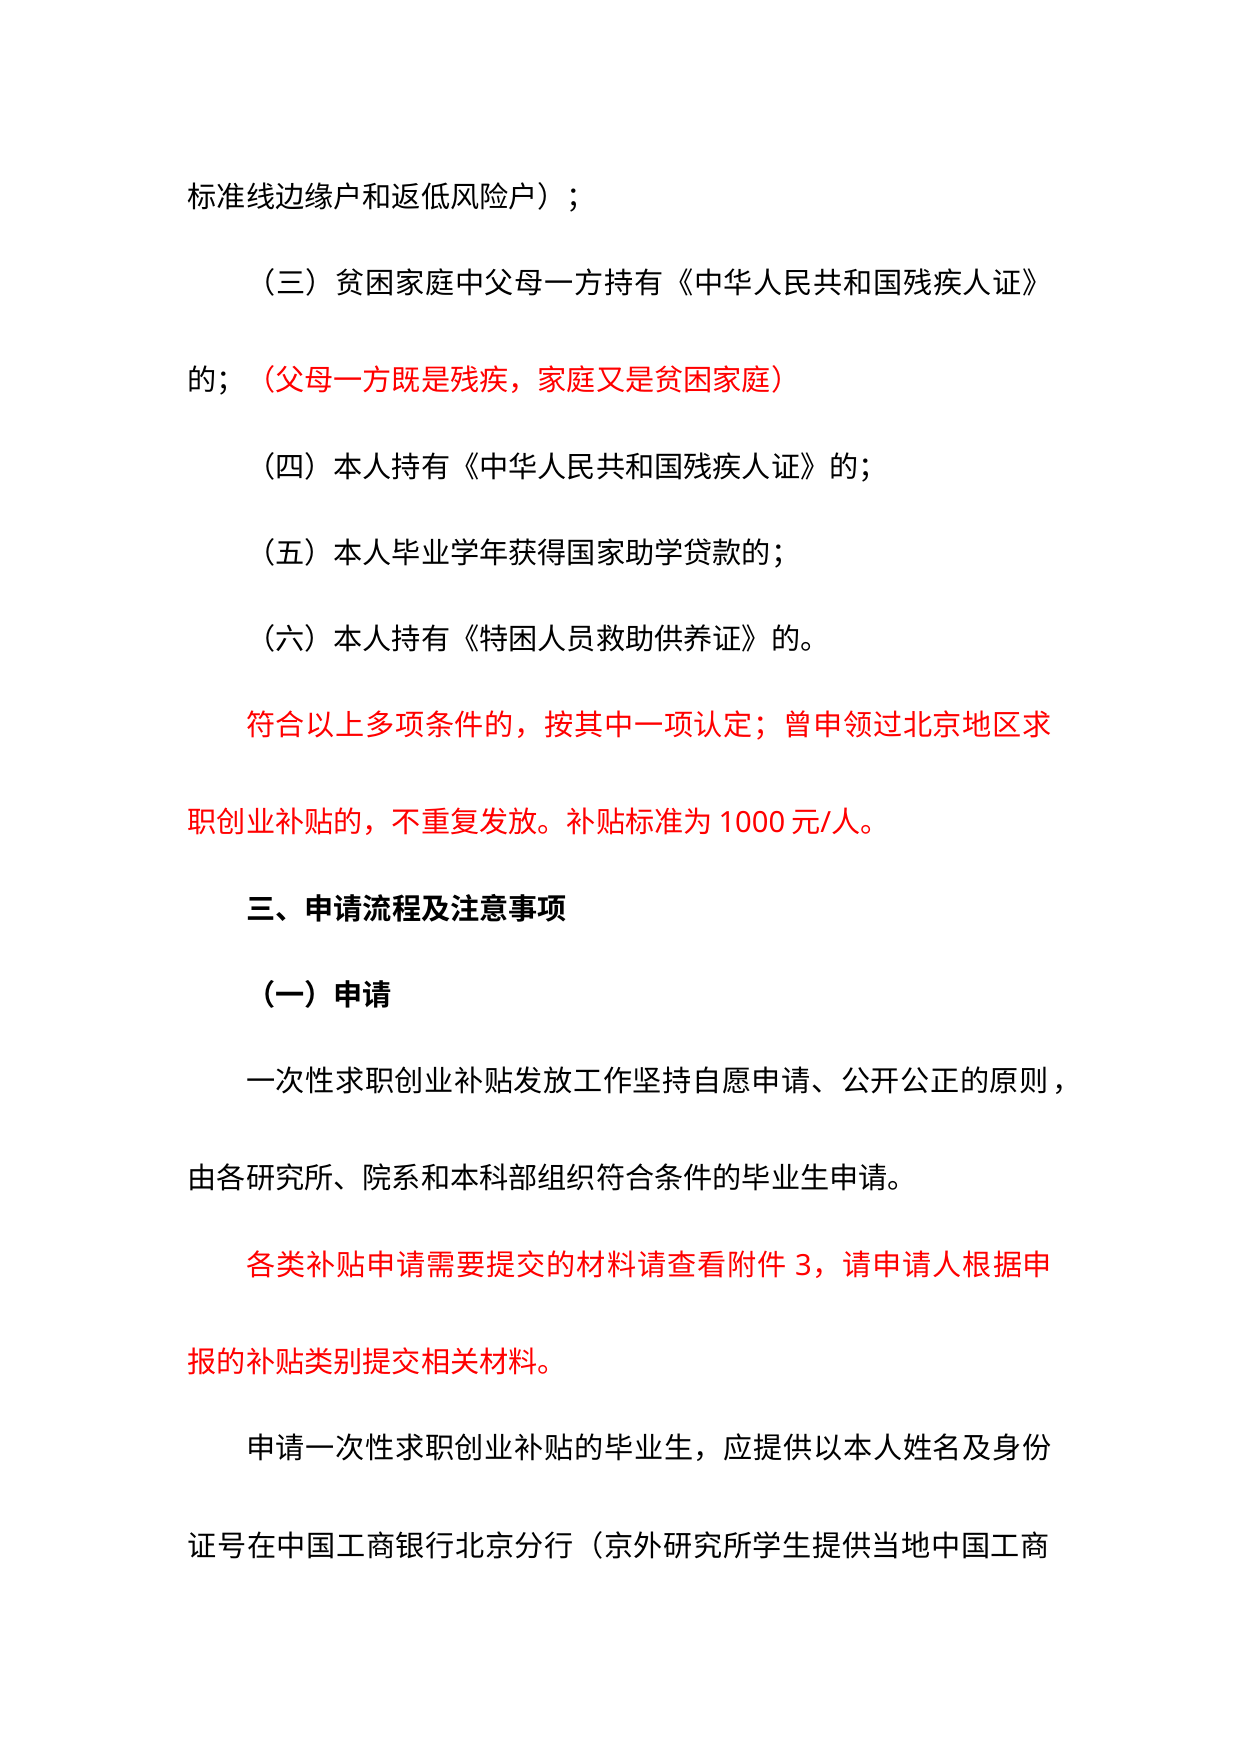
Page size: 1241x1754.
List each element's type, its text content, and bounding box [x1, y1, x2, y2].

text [187, 1413, 1053, 1576]
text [187, 162, 1053, 227]
text （四）本人持有《中华人民共和国残疾人证》的； [187, 432, 1053, 497]
text （六）本人持有《特困人员救助供养证》的。 [187, 604, 1053, 669]
text 三、申请流程及注意事项 [187, 874, 1053, 939]
text 一次性求职创业补贴发放工作坚持自愿申请、公开公正的原则，由各研究所、院系和本科部组织符合条件的毕业生申请。 [187, 1046, 1053, 1209]
text （一）申请 [187, 960, 1053, 1025]
text 符合以上多项条件的，按其中一项认定；曾申领过北京地区求职创业补贴的，不重复发放。补贴标准为1000元/人。 [187, 690, 1053, 853]
text 各类补贴申请需要提交的材料请查看附件3，请申请人根据申报的补贴类别提交相关材料。 [187, 1230, 1053, 1392]
text （五）本人毕业学年获得国家助学贷款的； [187, 518, 1053, 583]
text （三）贫困家庭中父母一方持有《中华人民共和国残疾人证》的；（父母一方既是残疾，家庭又是贫困家庭） [187, 248, 1053, 411]
